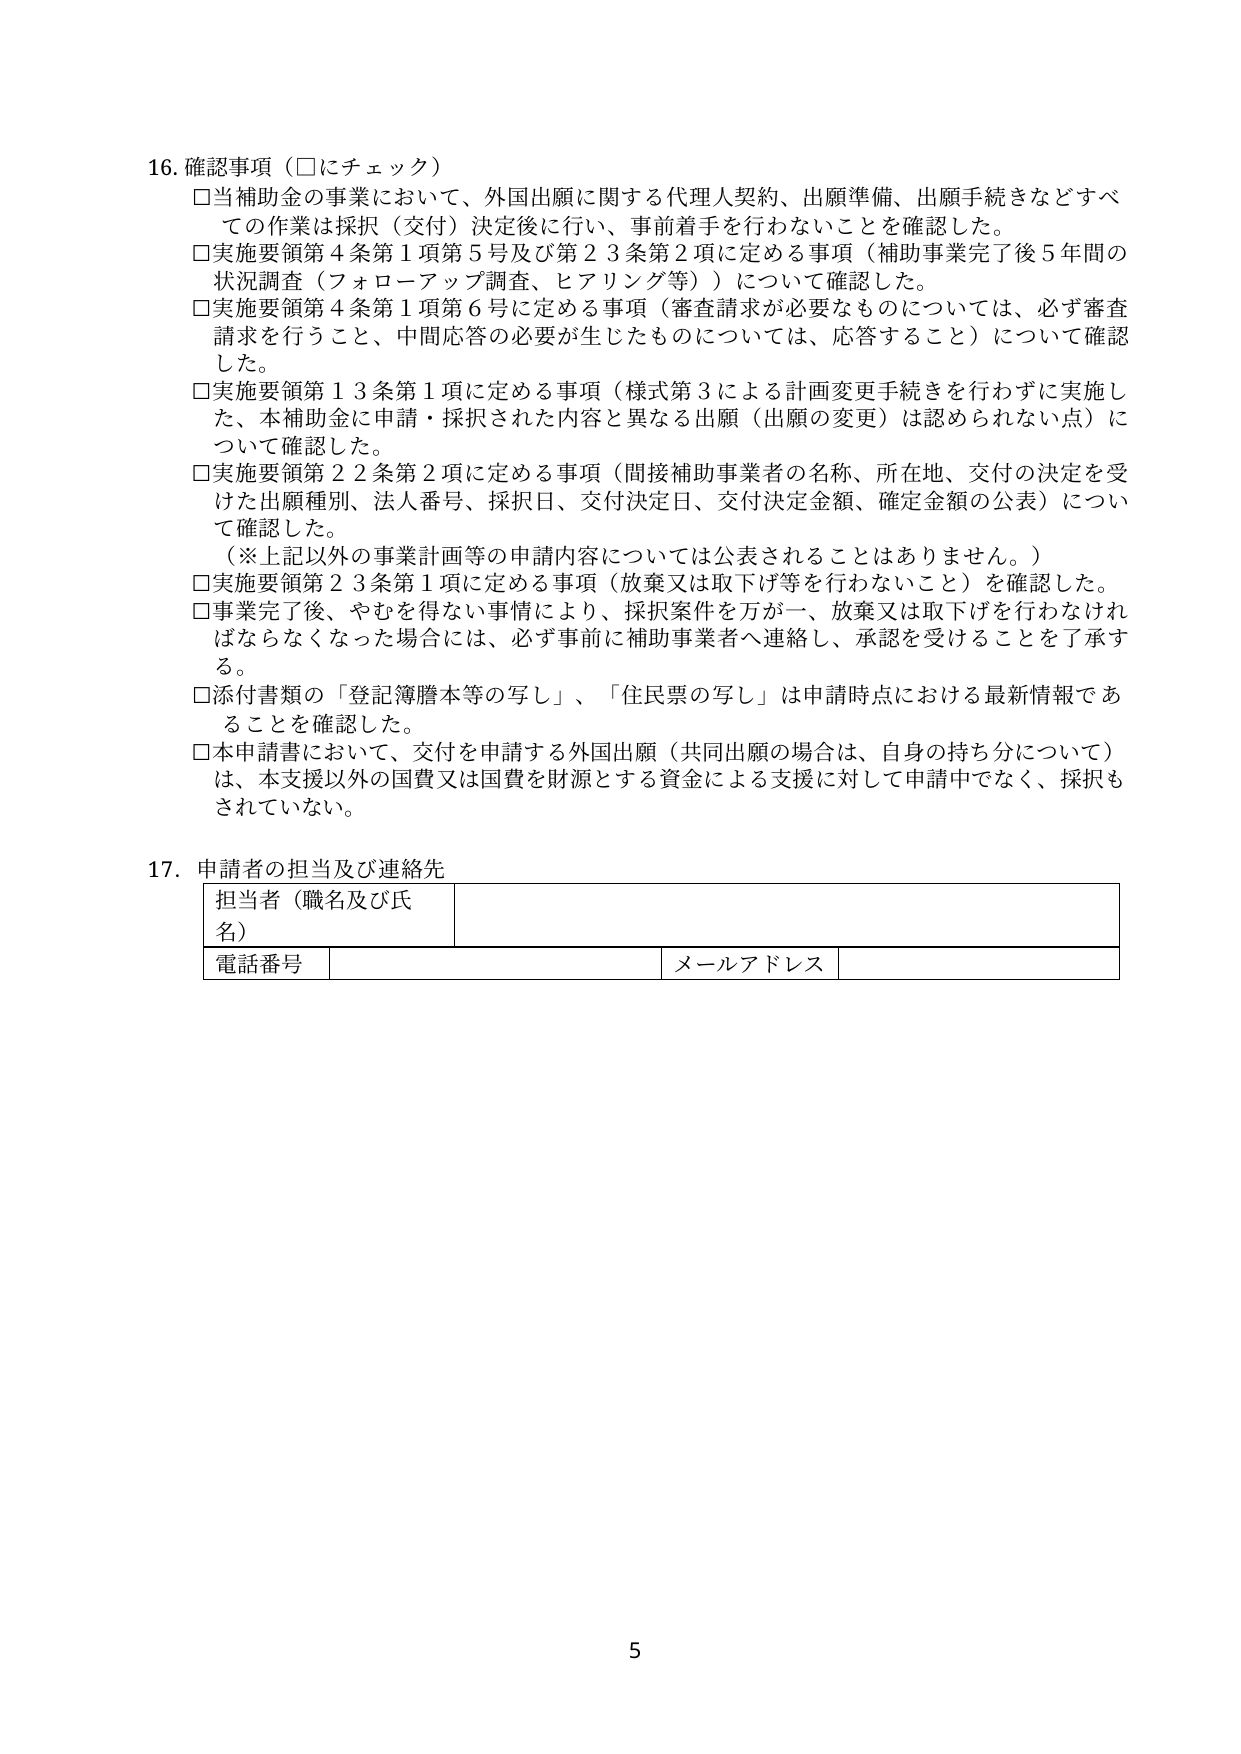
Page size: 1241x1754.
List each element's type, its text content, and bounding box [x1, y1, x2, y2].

table_header [455, 884, 1119, 946]
text 16. 確認事項（□にチェック） [148, 152, 1122, 182]
text 17．申請者の担当及び連絡先 [148, 855, 1129, 882]
text 実施要領第２３条第１項に定める事項（放棄又は取下げ等を行わないこと）を確認した。 [191, 570, 1129, 597]
table_cell 電話番号 [204, 948, 329, 979]
text 本申請書において、交付を申請する外国出願（共同出願の場合は、自身の持ち分について）は、本支援以外の国費又は国費を財源とする資金による支援に対して申請中でなく、採択もされていない。 [191, 738, 1129, 821]
table_cell [330, 948, 661, 979]
table_cell メールアドレス [662, 948, 838, 979]
text 実施要領第２２条第２項に定める事項（間接補助事業者の名称、所在地、交付の決定を受けた出願種別、法人番号、採択日、交付決定日、交付決定金額、確定金額の公表）について確認した。 [191, 460, 1129, 542]
text 実施要領第１３条第１項に定める事項（様式第３による計画変更手続きを行わずに実施した、本補助金に申請・採択された内容と異なる出願（出願の変更）は認められない点）について確認した。 [191, 377, 1129, 460]
table_header 担当者（職名及び氏名） [204, 884, 454, 946]
text （※上記以外の事業計画等の申請内容については公表されることはありません。） [191, 542, 1129, 570]
text 実施要領第４条第１項第６号に定める事項（審査請求が必要なものについては、必ず審査請求を行うこと、中間応答の必要が生じたものについては、応答すること）について確認した。 [191, 295, 1129, 377]
text 実施要領第４条第１項第５号及び第２３条第２項に定める事項（補助事業完了後５年間の状況調査（フォローアップ調査、ヒアリング等））について確認した。 [191, 240, 1129, 295]
text 事業完了後、やむを得ない事情により、採択案件を万が一、放棄又は取下げを行わなければならなくなった場合には、必ず事前に補助事業者へ連絡し、承認を受けることを了承する。 [191, 597, 1129, 680]
table_cell [839, 948, 1119, 979]
text 当補助金の事業において、外国出願に関する代理人契約、出願準備、出願手続きなどすべての作業は採択（交付）決定後に行い、事前着手を行わないことを確認した。 [192, 182, 1122, 240]
text 添付書類の「登記簿謄本等の写し」、「住民票の写し」は申請時点における最新情報であることを確認した。 [192, 680, 1122, 738]
